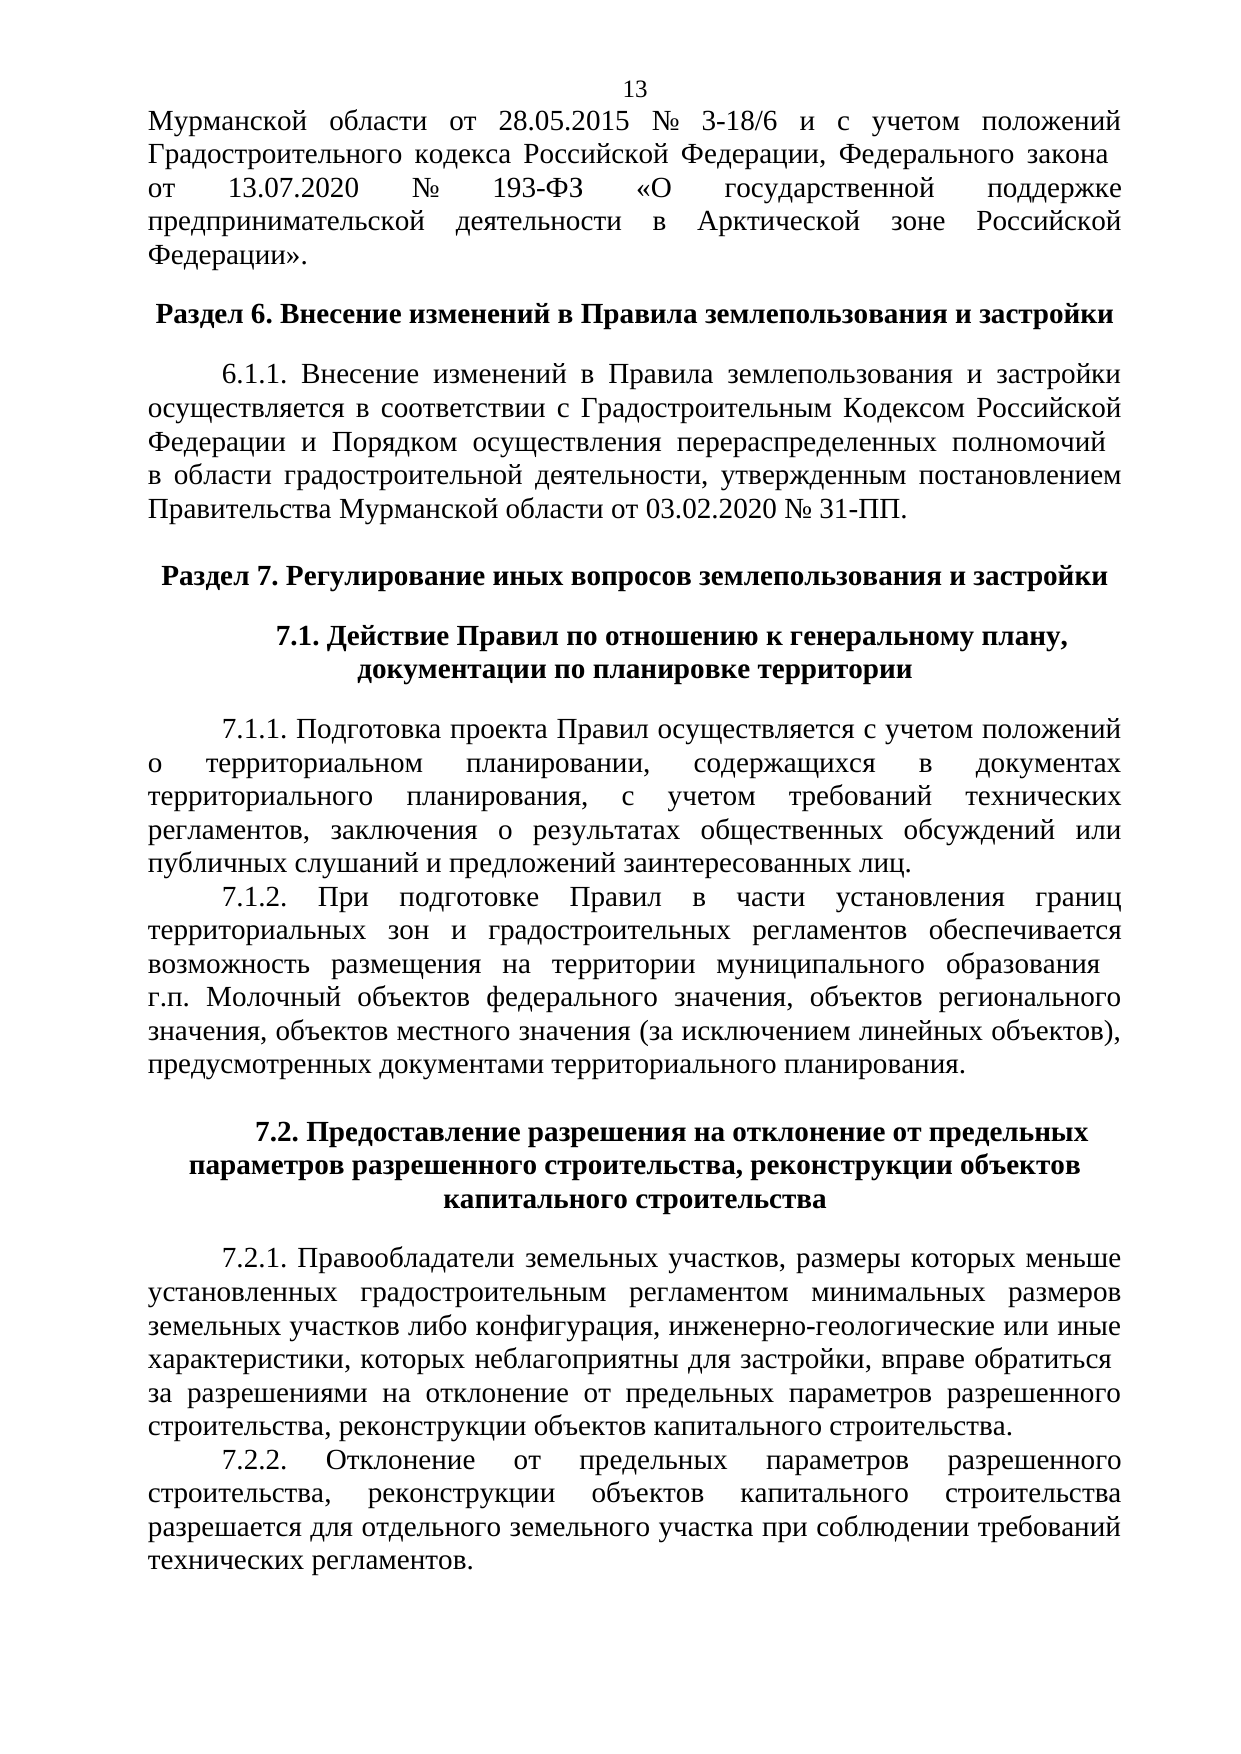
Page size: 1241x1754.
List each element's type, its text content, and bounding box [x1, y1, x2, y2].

text 7.1. Действие Правил по отношению к генеральному плану, документации по планировке территории [148, 618, 1122, 685]
text 7.2.1. Правообладатели земельных участков, размеры которых меньше установленных градостроительным регламентом минимальных размеров земельных участков либо конфигурация, инженерно-геологические или иные характеристики, которых неблагоприятны для застройки, вправе обратиться за разрешениями на отклонение от предельных параметров разрешенного строительства, реконструкции объектов капитального строительства. [148, 1241, 1122, 1442]
text Раздел 7. Регулирование иных вопросов землепользования и застройки [148, 558, 1122, 591]
text 7.2.2. Отклонение от предельных параметров разрешенного строительства, реконструкции объектов капитального строительства разрешается для отдельного земельного участка при соблюдении требований технических регламентов. [148, 1442, 1122, 1576]
text Раздел 6. Внесение изменений в Правила землепользования и застройки [148, 297, 1122, 330]
text 7.2. Предоставление разрешения на отклонение от предельных параметров разрешенного строительства, реконструкции объектов капитального строительства [148, 1114, 1122, 1214]
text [148, 103, 1122, 270]
text 7.1.1. Подготовка проекта Правил осуществляется с учетом положений о территориальном планировании, содержащихся в документах территориального планирования, с учетом требований технических регламентов, заключения о результатах общественных обсуждений или публичных слушаний и предложений заинтересованных лиц. [148, 711, 1122, 879]
text 7.1.2. При подготовке Правил в части установления границ территориальных зон и градостроительных регламентов обеспечивается возможность размещения на территории муниципального образования г.п. Молочный объектов федерального значения, объектов регионального значения, объектов местного значения (за исключением линейных объектов), предусмотренных документами территориального планирования. [148, 879, 1122, 1080]
text 6.1.1. Внесение изменений в Правила землепользования и застройки осуществляется в соответствии с Градостроительным Кодексом Российской Федерации и Порядком осуществления перераспределенных полномочий в области градостроительной деятельности, утвержденным постановлением Правительства Мурманской области от 03.02.2020 № 31-ПП. [148, 357, 1122, 524]
